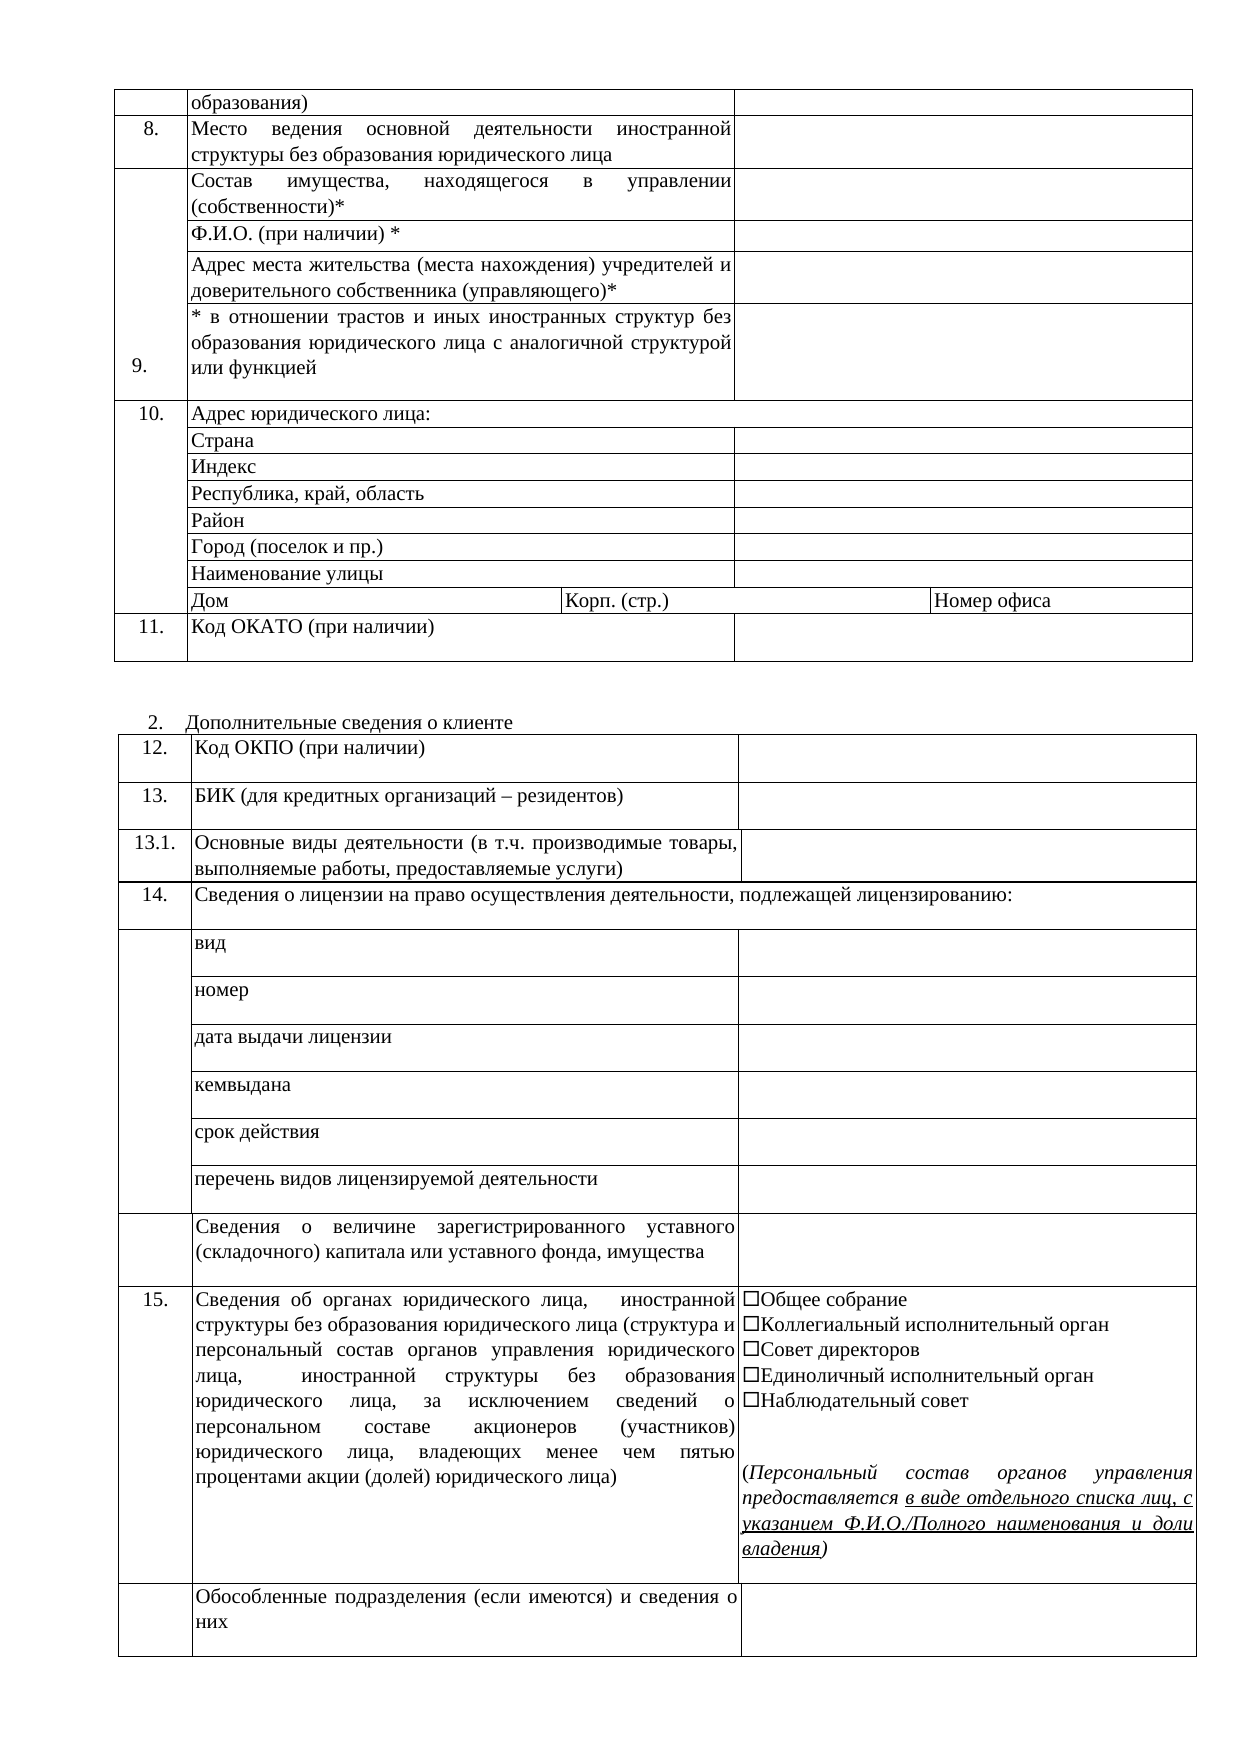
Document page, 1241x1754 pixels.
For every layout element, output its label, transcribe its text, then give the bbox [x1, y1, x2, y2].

table_cell [739, 930, 1196, 976]
table_cell [119, 930, 191, 1213]
table_cell Место ведения основной деятельности иностранной структуры без образования юридического лица [188, 116, 734, 167]
table_cell Основные виды деятельности (в т.ч. производимые товары, выполняемые работы, предоставляемые услуги) [192, 830, 741, 881]
table_cell [735, 428, 1192, 453]
table_cell [739, 1025, 1196, 1071]
table_cell [735, 116, 1192, 167]
table_cell 9. [115, 169, 187, 400]
table_cell [735, 454, 1192, 480]
table_cell [735, 534, 1192, 560]
table_cell [119, 1214, 192, 1286]
table_cell Номер офиса [931, 588, 1192, 613]
table_cell Сведения о лицензии на право осуществления деятельности, подлежащей лицензированию: [192, 883, 1196, 929]
table_cell Корп. (стр.) [562, 588, 930, 613]
table_cell [735, 221, 1192, 251]
table_cell [735, 614, 1192, 661]
table_cell вид [192, 930, 738, 976]
table_cell Код ОКАТО (при наличии) [188, 614, 734, 661]
table_cell срок действия [192, 1119, 738, 1165]
table_cell Адрес места жительства (места нахождения) учредителей и доверительного собственника (управляющего)* [188, 252, 734, 303]
table_cell * в отношении трастов и иных иностранных структур без образования юридического лица с аналогичной структурой или функцией [188, 304, 734, 400]
table_cell Республика, край, область [188, 481, 734, 507]
table_cell Сведения о величине зарегистрированного уставного (складочного) капитала или уставного фонда, имущества [193, 1214, 738, 1286]
table_cell Наименование улицы [188, 561, 734, 587]
table_cell [735, 90, 1192, 115]
table_cell Состав имущества, находящегося в управлении (собственности)* [188, 169, 734, 219]
table_cell перечень видов лицензируемой деятельности [192, 1166, 738, 1213]
table_cell 15. [119, 1287, 192, 1583]
table_cell 14. [119, 883, 191, 929]
table_cell 13.1. [119, 830, 191, 881]
table_cell [742, 830, 1196, 881]
table_cell Индекс [188, 454, 734, 480]
table_cell Адрес юридического лица: [188, 401, 1192, 427]
table_cell БИК (для кредитных организаций – резидентов) [192, 783, 738, 829]
table_header Код ОКПО (при наличии) [192, 735, 738, 782]
table_cell Страна [188, 428, 734, 453]
table_header 12. [119, 735, 191, 782]
table_cell [735, 561, 1192, 587]
table_cell [739, 1166, 1196, 1213]
table_cell Обособленные подразделения (если имеются) и сведения о них [193, 1584, 741, 1656]
table_cell 10. [115, 401, 187, 613]
table_cell [735, 252, 1192, 303]
table_header [739, 735, 1196, 782]
table_cell [739, 977, 1196, 1023]
table_cell дата выдачи лицензии [192, 1025, 738, 1071]
table_cell [742, 1584, 1196, 1656]
table_cell [735, 169, 1192, 219]
table_cell 13. [119, 783, 191, 829]
table_cell [735, 508, 1192, 533]
table_cell Ф.И.О. (при наличии) * [188, 221, 734, 251]
table_cell 11. [115, 614, 187, 661]
list Дополнительные сведения о клиенте [148, 710, 1152, 734]
table_cell Город (поселок и пр.) [188, 534, 734, 560]
table_cell [739, 1072, 1196, 1118]
table_cell [739, 1214, 1196, 1286]
table_cell [735, 481, 1192, 507]
table_cell [119, 1584, 192, 1656]
table_cell Общее собрание Коллегиальный исполнительный орган Совет директоров Единоличный исполнительный орган Наблюдательный совет (Персональный состав органов управления предоставляется в виде отдельного списка лиц, с указанием Ф.И.О./Полного наименования и доли владения) [739, 1287, 1196, 1583]
table_cell [739, 1119, 1196, 1165]
table_cell номер [192, 977, 738, 1023]
table_cell 8. [115, 116, 187, 167]
table_cell [735, 304, 1192, 400]
table_cell кемвыдана [192, 1072, 738, 1118]
table_cell Дом [188, 588, 561, 613]
table_cell Сведения об органах юридического лица, иностранной структуры без образования юридического лица (структура и персональный состав органов управления юридического лица, иностранной структуры без образования юридического лица, за исключением сведений о персональном составе акционеров (участников) юридического лица, владеющих менее чем пятью процентами акции (долей) юридического лица) [193, 1287, 738, 1583]
table_cell [739, 783, 1196, 829]
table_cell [188, 90, 734, 115]
table_cell Район [188, 508, 734, 533]
